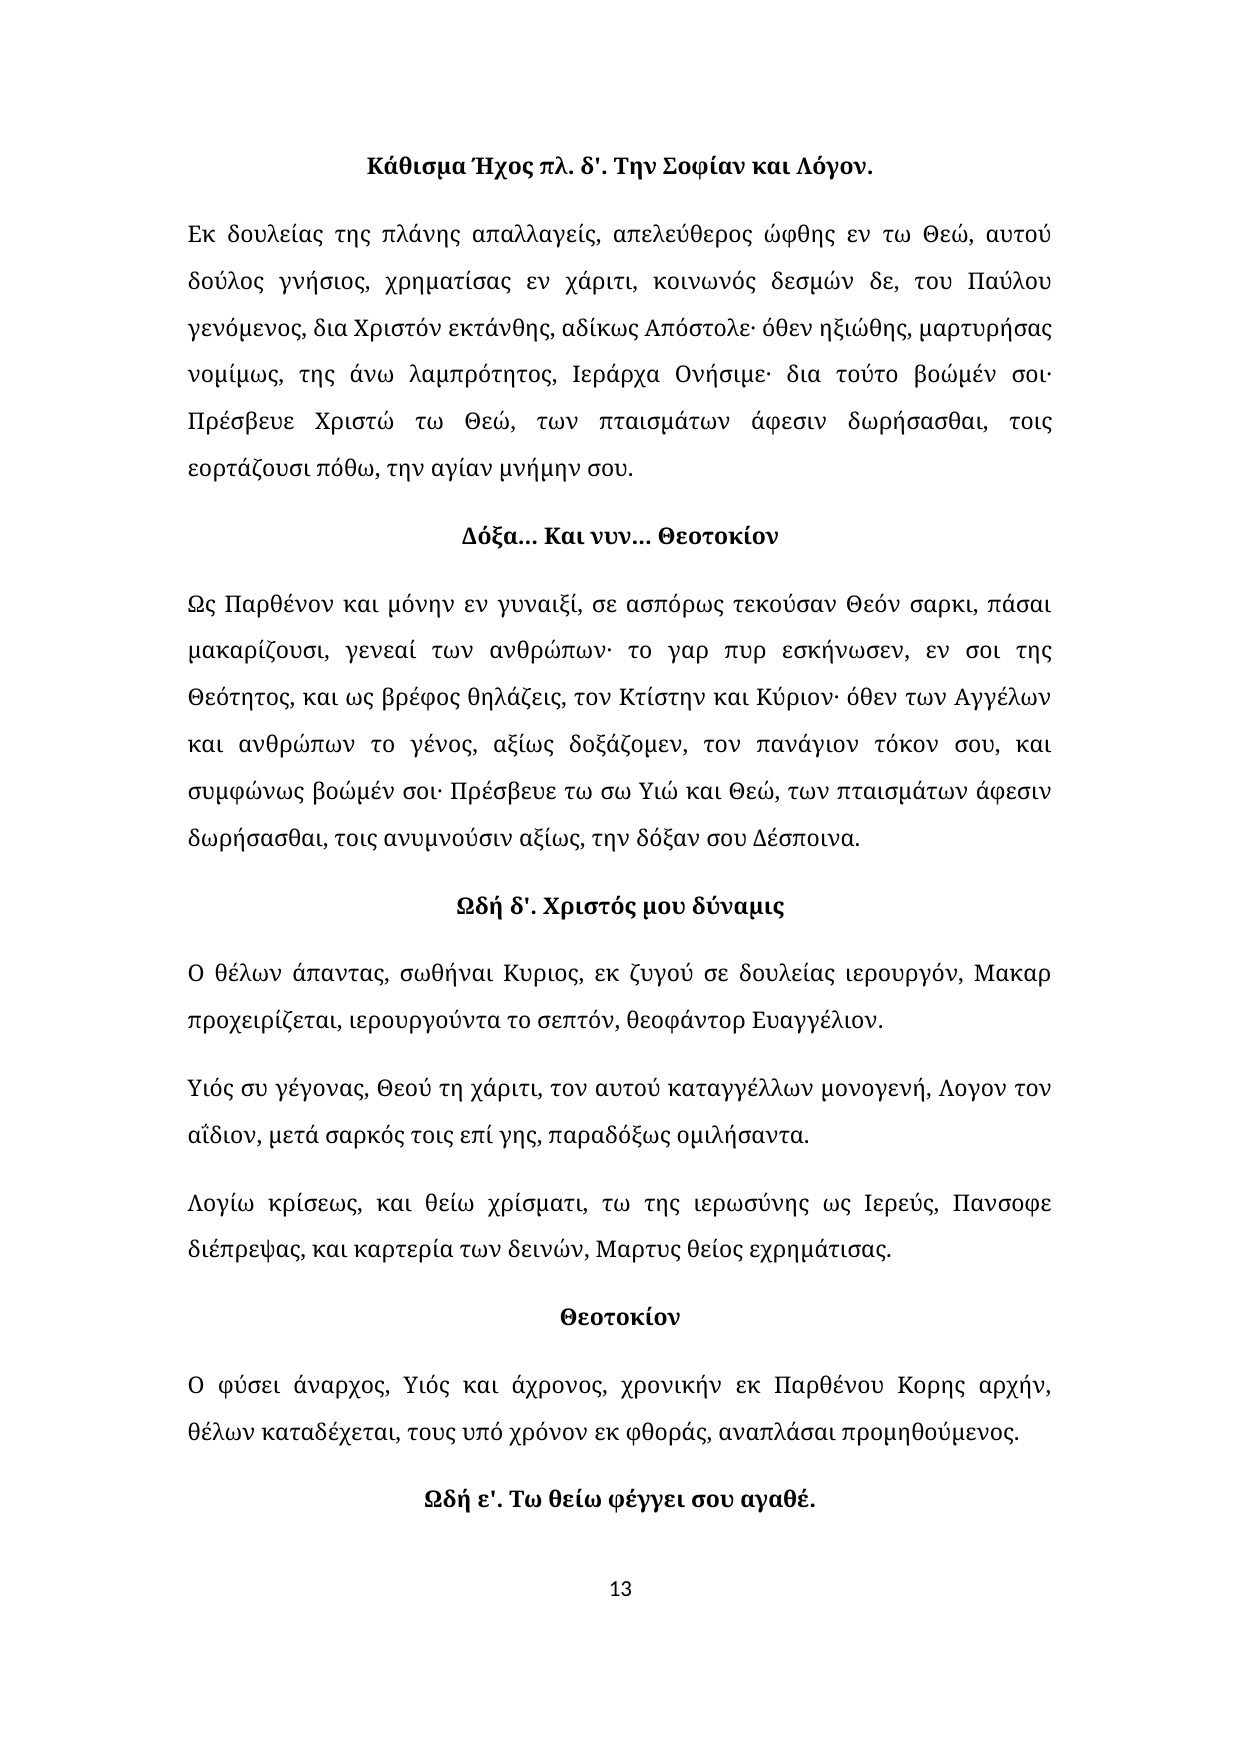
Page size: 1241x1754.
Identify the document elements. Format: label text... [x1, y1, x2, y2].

text Ωδή δ'. Χριστός μου δύναμις [187, 889, 1053, 921]
text Ο θέλων άπαντας, σωθήναι Κυριος, εκ ζυγού σε δουλείας ιερουργόν, Μακαρ προχειρίζεται, ιερουργούντα το σεπτόν, θεοφάντορ Ευαγγέλιον. [187, 957, 1053, 1035]
text Ωδή ε'. Τω θείω φέγγει σου αγαθέ. [187, 1483, 1053, 1514]
text Δόξα... Και νυν... Θεοτοκίον [187, 520, 1053, 551]
text Θεοτοκίον [187, 1301, 1053, 1332]
text Κάθισμα Ήχος πλ. δ'. Την Σοφίαν και Λόγον. [187, 150, 1053, 181]
text Ο φύσει άναρχος, Υιός και άχρονος, χρονικήν εκ Παρθένου Κορης αρχήν, θέλων καταδέχεται, τους υπό χρόνον εκ φθοράς, αναπλάσαι προμηθούμενος. [187, 1369, 1053, 1447]
text Εκ δουλείας της πλάνης απαλλαγείς, απελεύθερος ώφθης εν τω Θεώ, αυτού δούλος γνήσιος, χρηματίσας εν χάριτι, κοινωνός δεσμών δε, του Παύλου γενόμενος, δια Χριστόν εκτάνθης, αδίκως Απόστολε· όθεν ηξιώθης, μαρτυρήσας νομίμως, της άνω λαμπρότητος, Ιεράρχα Ονήσιμε· δια τούτο βοώμέν σοι· Πρέσβευε Χριστώ τω Θεώ, των πταισμάτων άφεσιν δωρήσασθαι, τοις εορτάζουσι πόθω, την αγίαν μνήμην σου. [187, 218, 1053, 483]
text Ως Παρθένον και μόνην εν γυναιξί, σε ασπόρως τεκούσαν Θεόν σαρκι, πάσαι μακαρίζουσι, γενεαί των ανθρώπων· το γαρ πυρ εσκήνωσεν, εν σοι της Θεότητος, και ως βρέφος θηλάζεις, τον Κτίστην και Κύριον· όθεν των Αγγέλων και ανθρώπων το γένος, αξίως δοξάζομεν, τον πανάγιον τόκον σου, και συμφώνως βοώμέν σοι· Πρέσβευε τω σω Υιώ και Θεώ, των πταισμάτων άφεσιν δωρήσασθαι, τοις ανυμνούσιν αξίως, την δόξαν σου Δέσποινα. [187, 587, 1053, 853]
text Υιός συ γέγονας, Θεού τη χάριτι, τον αυτού καταγγέλλων μονογενή, Λογον τον αΐδιον, μετά σαρκός τοις επί γης, παραδόξως ομιλήσαντα. [187, 1072, 1053, 1150]
text Λογίω κρίσεως, και θείω χρίσματι, τω της ιερωσύνης ως Ιερεύς, Πανσοφε διέπρεψας, και καρτερία των δεινών, Μαρτυς θείος εχρημάτισας. [187, 1186, 1053, 1264]
